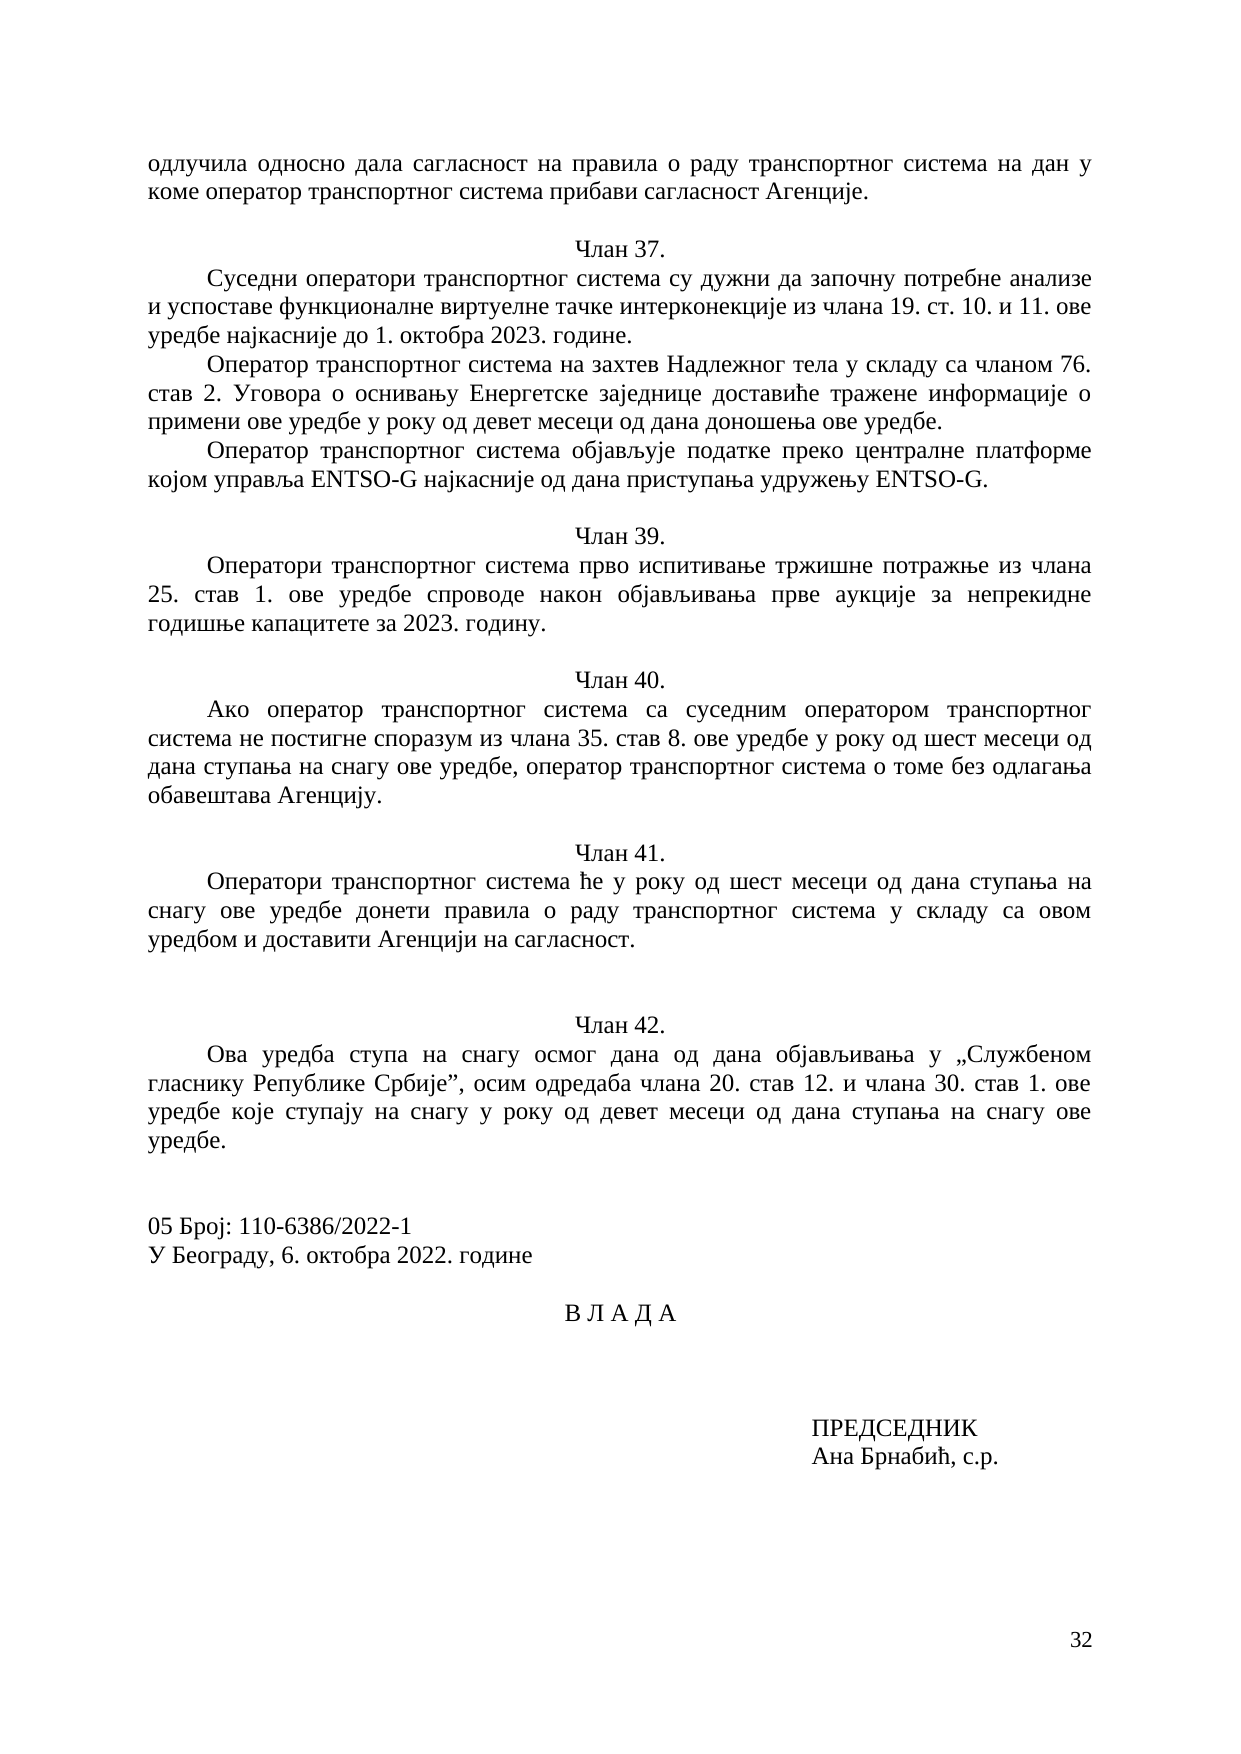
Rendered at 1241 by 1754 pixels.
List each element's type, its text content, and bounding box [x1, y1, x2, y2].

text Оператор транспортног система објављује податке преко централне платформе којом управља ENTSO-G најкасније од дана приступања удружењу ENTSO-G. [148, 435, 1093, 493]
text 05 Број: 110-6386/2022-1 [148, 1211, 1093, 1240]
text Ако оператор транспортног система са суседним оператором транспортног система не постигне споразум из члана 35. став 8. ове уредбе у року од шест месеци од дана ступања на снагу ове уредбе, оператор транспортног система о томе без одлагања обавештава Агенцију. [148, 694, 1093, 809]
text Оператори транспортног система ће у року од шест месеци од дана ступања на снагу ове уредбе донети правила о раду транспортног система у складу са овом уредбом и доставити Агенцији на сагласност. [148, 866, 1093, 953]
text Оператор транспортног система на захтев Надлежног тела у складу са чланом 76. став 2. Уговора о оснивању Енергетске заједнице доставиће тражене информације о примени ове уредбе у року од девет месеци од дана доношења ове уредбе. [148, 349, 1093, 435]
text Члан 41. [148, 838, 1093, 866]
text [148, 148, 1093, 205]
text Ова уредба ступа на снагу осмог дана од дана објављивања у „Службеном гласнику Републике Србије”, осим одредаба члана 20. став 12. и члана 30. став 1. ове уредбе које ступају на снагу у року од девет месеци од дана ступања на снагу ове уредбе. [148, 1039, 1093, 1154]
subtitle Члан 37. [148, 234, 1093, 263]
subtitle Члан 40. [148, 665, 1093, 694]
text В Л А Д А [148, 1298, 1093, 1326]
text У Београду, 6. октобра 2022. године [148, 1240, 1093, 1269]
text ПРЕДСЕДНИК [738, 1413, 1093, 1441]
text Ана Брнабић, с.р. [738, 1441, 1093, 1470]
text Оператори транспортног система прво испитивање тржишне потражње из члана 25. став 1. ове уредбе спроводе након објављивања прве аукције за непрекидне годишње капацитете за 2023. годину. [148, 550, 1093, 636]
text Суседни оператори транспортног система су дужни да започну потребне анализе и успоставе функционалне виртуелне тачке интерконекције из члана 19. ст. 10. и 11. ове уредбе најкасније до 1. октобра 2023. године. [148, 263, 1093, 349]
subtitle Члан 42. [148, 1010, 1093, 1039]
subtitle Члан 39. [148, 521, 1093, 550]
